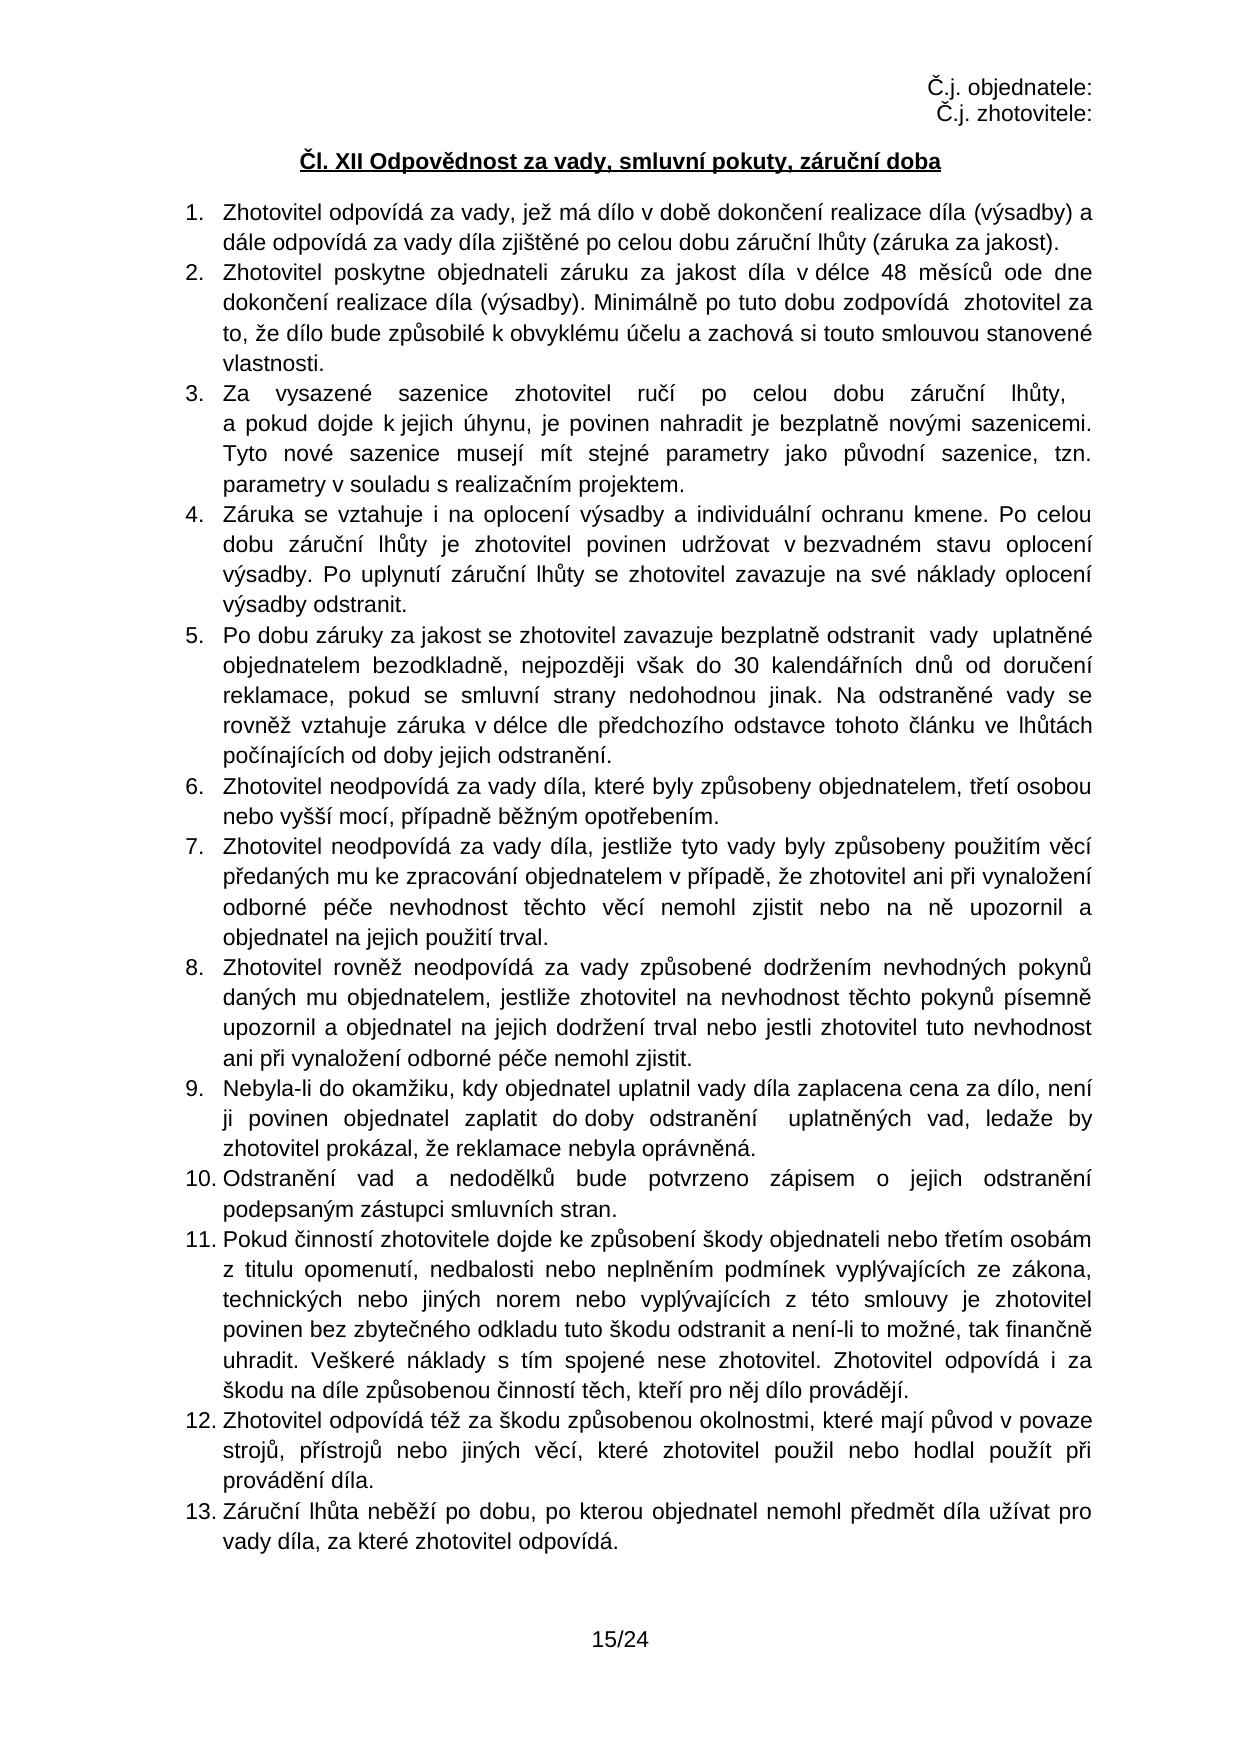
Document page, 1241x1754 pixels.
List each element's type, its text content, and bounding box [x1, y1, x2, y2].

list Pokud činností zhotovitele dojde ke způsobení škody objednateli nebo třetím osobám z titulu opomenutí, nedbalosti nebo neplněním podmínek vyplývajících ze zákona, technických nebo jiných norem nebo vyplývajících z této smlouvy je zhotovitel povinen bez zbytečného odkladu tuto škodu odstranit a není-li to možné, tak finančně uhradit. Veškeré náklady s tím spojené nese zhotovitel. Zhotovitel odpovídá i za škodu na díle způsobenou činností těch, kteří pro něj dílo provádějí. [185, 1226, 1093, 1403]
text Čl. XII Odpovědnost za vady, smluvní pokuty, záruční doba [148, 148, 1093, 174]
list Nebyla-li do okamžiku, kdy objednatel uplatnil vady díla zaplacena cena za dílo, není ji povinen objednatel zaplatit do doby odstranění uplatněných vad, ledaže by zhotovitel prokázal, že reklamace nebyla oprávněná. [185, 1075, 1093, 1161]
list Záruka se vztahuje i na oplocení výsadby a individuální ochranu kmene. Po celou dobu záruční lhůty je zhotovitel povinen udržovat v bezvadném stavu oplocení výsadby. Po uplynutí záruční lhůty se zhotovitel zavazuje na své náklady oplocení výsadby odstranit. [185, 501, 1093, 618]
list Za vysazené sazenice zhotovitel ručí po celou dobu záruční lhůty, a pokud dojde k jejich úhynu, je povinen nahradit je bezplatně novými sazenicemi. Tyto nové sazenice musejí mít stejné parametry jako původní sazenice, tzn. parametry v souladu s realizačním projektem. [185, 380, 1093, 497]
list Zhotovitel poskytne objednateli záruku za jakost díla v délce 48 měsíců ode dne dokončení realizace díla (výsadby). Minimálně po tuto dobu zodpovídá zhotovitel za to, že dílo bude způsobilé k obvyklému účelu a zachová si touto smlouvou stanovené vlastnosti. [185, 259, 1093, 376]
list Zhotovitel neodpovídá za vady díla, jestliže tyto vady byly způsobeny použitím věcí předaných mu ke zpracování objednatelem v případě, že zhotovitel ani při vynaložení odborné péče nevhodnost těchto věcí nemohl zjistit nebo na ně upozornil a objednatel na jejich použití trval. [185, 833, 1093, 950]
list Odstranění vad a nedodělků bude potvrzeno zápisem o jejich odstranění podepsaným zástupci smluvních stran. [185, 1165, 1093, 1222]
list Zhotovitel odpovídá za vady, jež má dílo v době dokončení realizace díla (výsadby) a dále odpovídá za vady díla zjištěné po celou dobu záruční lhůty (záruka za jakost). [185, 199, 1093, 255]
list Zhotovitel neodpovídá za vady díla, které byly způsobeny objednatelem, třetí osobou nebo vyšší mocí, případně běžným opotřebením. [185, 773, 1093, 829]
list Po dobu záruky za jakost se zhotovitel zavazuje bezplatně odstranit vady uplatněné objednatelem bezodkladně, nejpozději však do 30 kalendářních dnů od doručení reklamace, pokud se smluvní strany nedohodnou jinak. Na odstraněné vady se rovněž vztahuje záruka v délce dle předchozího odstavce tohoto článku ve lhůtách počínajících od doby jejich odstranění. [185, 622, 1093, 769]
list Záruční lhůta neběží po dobu, po kterou objednatel nemohl předmět díla užívat pro vady díla, za které zhotovitel odpovídá. [185, 1498, 1093, 1554]
list Zhotovitel rovněž neodpovídá za vady způsobené dodržením nevhodných pokynů daných mu objednatelem, jestliže zhotovitel na nevhodnost těchto pokynů písemně upozornil a objednatel na jejich dodržení trval nebo jestli zhotovitel tuto nevhodnost ani při vynaložení odborné péče nemohl zjistit. [185, 954, 1093, 1071]
list Zhotovitel odpovídá též za škodu způsobenou okolnostmi, které mají původ v povaze strojů, přístrojů nebo jiných věcí, které zhotovitel použil nebo hodlal použít při provádění díla. [185, 1407, 1093, 1494]
